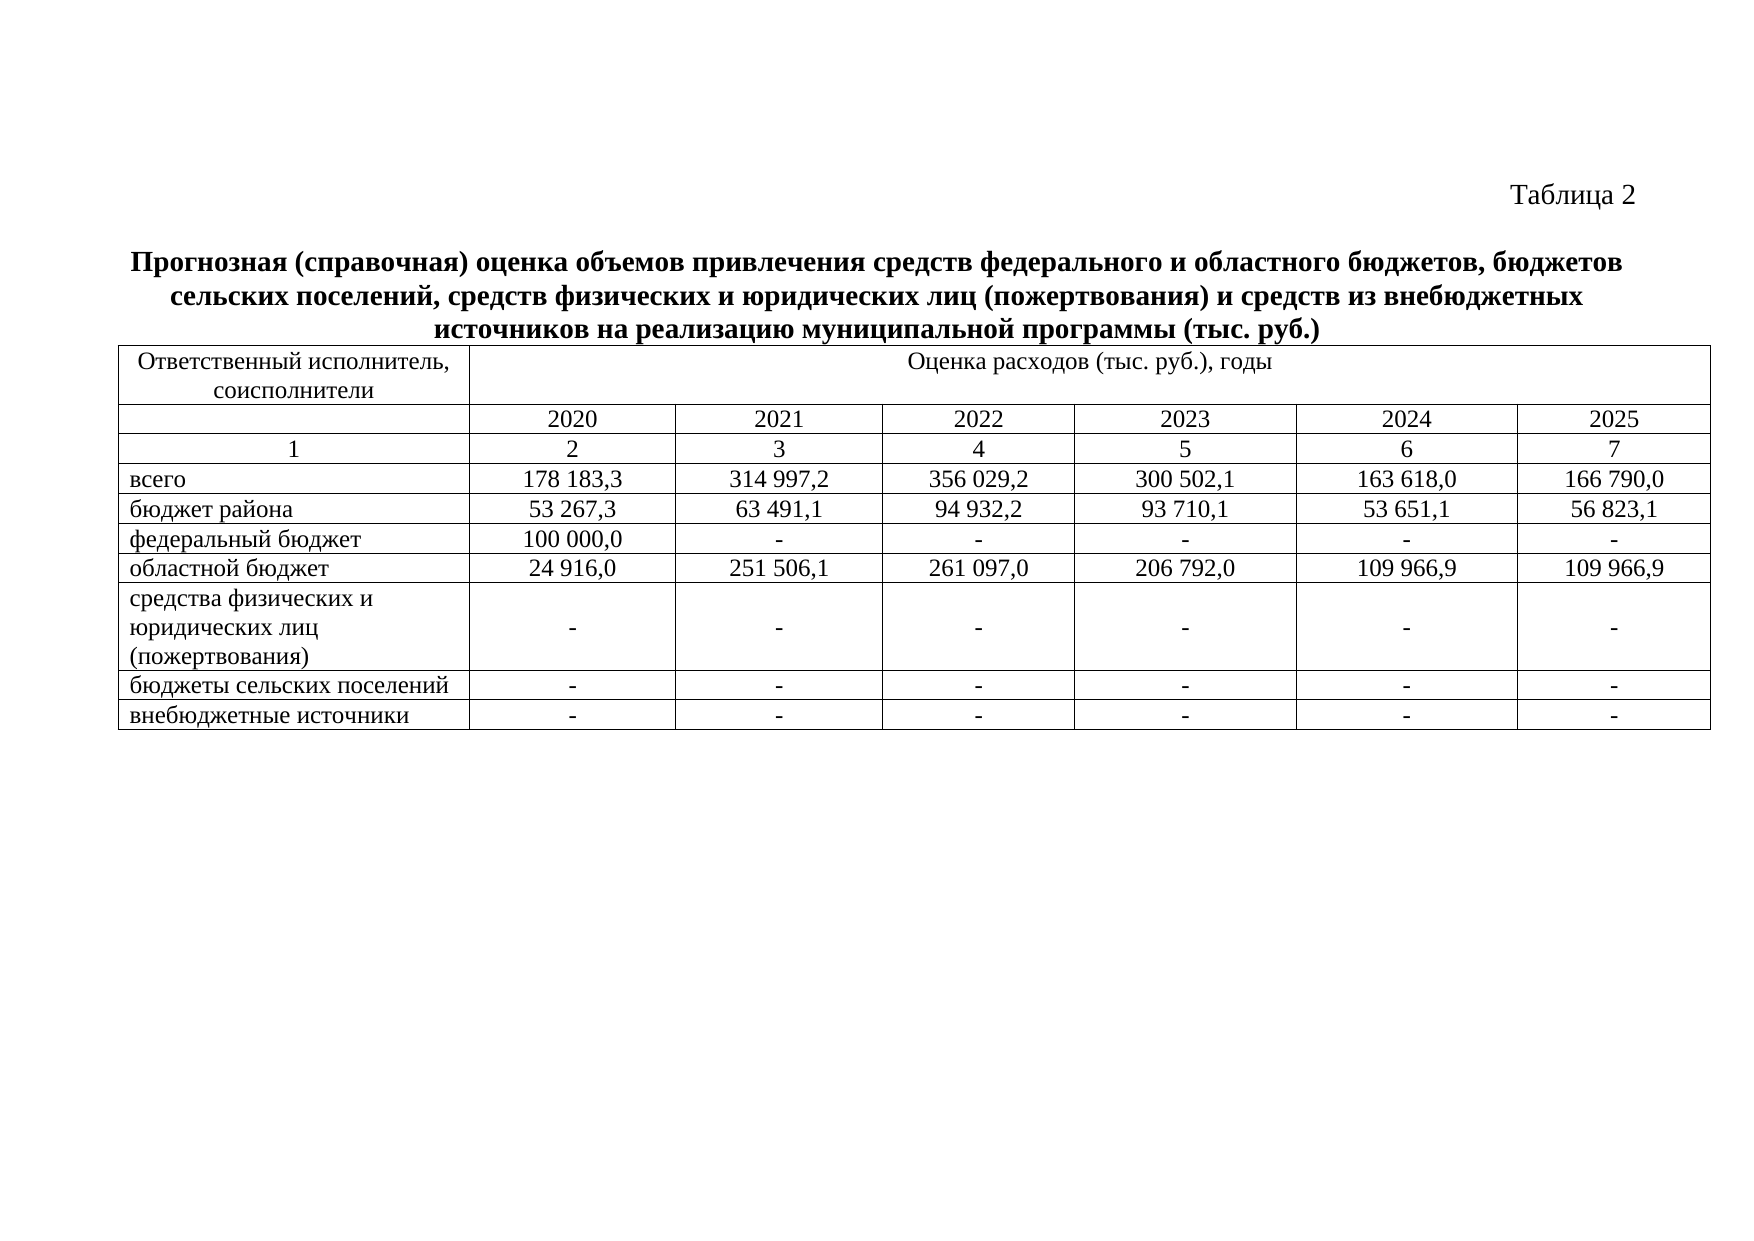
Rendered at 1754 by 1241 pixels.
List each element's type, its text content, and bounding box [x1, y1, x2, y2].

table_cell 53 651,1 [1297, 494, 1517, 523]
table_cell 93 710,1 [1075, 494, 1296, 523]
table_cell - [1075, 700, 1296, 729]
table_cell 2025 [1518, 405, 1710, 433]
table_header Ответственный исполнитель, соисполнители [119, 346, 469, 403]
table_cell внебюджетные источники [119, 700, 469, 729]
table_cell - [1518, 700, 1710, 729]
table_cell - [676, 583, 882, 669]
table_cell 109 966,9 [1518, 554, 1710, 582]
table_cell 56 823,1 [1518, 494, 1710, 523]
table_cell - [470, 700, 675, 729]
table_cell - [883, 524, 1074, 552]
table_cell 2022 [883, 405, 1074, 433]
table_cell 24 916,0 [470, 554, 675, 582]
text сельских поселений, средств физических и юридических лиц (пожертвования) и средств из внебюджетных источников на реализацию муниципальной программы (тыс. руб.) [118, 278, 1636, 345]
table_cell - [1075, 524, 1296, 552]
table_cell всего [119, 464, 469, 493]
table_cell - [1297, 700, 1517, 729]
table_cell 356 029,2 [883, 464, 1074, 493]
table_cell - [470, 583, 675, 669]
table_cell - [1297, 583, 1517, 669]
table_cell 4 [883, 434, 1074, 463]
table_cell - [1518, 671, 1710, 699]
table_cell 206 792,0 [1075, 554, 1296, 582]
table_cell 3 [676, 434, 882, 463]
table_cell 7 [1518, 434, 1710, 463]
table_cell 300 502,1 [1075, 464, 1296, 493]
text Прогнозная (справочная) оценка объемов привлечения средств федерального и областного бюджетов, бюджетов [118, 244, 1636, 278]
table_cell - [676, 524, 882, 552]
table_cell 2 [470, 434, 675, 463]
table_cell - [676, 671, 882, 699]
table_cell областной бюджет [119, 554, 469, 582]
table_cell - [1075, 671, 1296, 699]
table_cell 63 491,1 [676, 494, 882, 523]
table_cell 251 506,1 [676, 554, 882, 582]
table_cell 109 966,9 [1297, 554, 1517, 582]
table_cell 178 183,3 [470, 464, 675, 493]
table_cell - [676, 700, 882, 729]
table_cell [119, 405, 469, 433]
table_cell 2020 [470, 405, 675, 433]
table_cell - [470, 671, 675, 699]
table_cell 261 097,0 [883, 554, 1074, 582]
table_cell - [1297, 671, 1517, 699]
table_cell - [1075, 583, 1296, 669]
table_cell - [883, 700, 1074, 729]
table_header Оценка расходов (тыс. руб.), годы [470, 346, 1710, 403]
table_cell 94 932,2 [883, 494, 1074, 523]
table_cell 2021 [676, 405, 882, 433]
table_cell - [1297, 524, 1517, 552]
table_cell 53 267,3 [470, 494, 675, 523]
table_cell бюджет района [119, 494, 469, 523]
table_cell 2024 [1297, 405, 1517, 433]
table_cell - [1518, 524, 1710, 552]
table_cell 6 [1297, 434, 1517, 463]
table_cell - [883, 671, 1074, 699]
table_cell бюджеты сельских поселений [119, 671, 469, 699]
table_cell 1 [119, 434, 469, 463]
table_cell - [1518, 583, 1710, 669]
table_cell - [883, 583, 1074, 669]
table_cell 166 790,0 [1518, 464, 1710, 493]
table_cell 2023 [1075, 405, 1296, 433]
table_cell 314 997,2 [676, 464, 882, 493]
table_cell 100 000,0 [470, 524, 675, 552]
table_cell 163 618,0 [1297, 464, 1517, 493]
table_cell средства физических и юридических лиц (пожертвования) [119, 583, 469, 669]
text Таблица 2 [118, 177, 1636, 211]
table_cell федеральный бюджет [119, 524, 469, 552]
table_cell 5 [1075, 434, 1296, 463]
